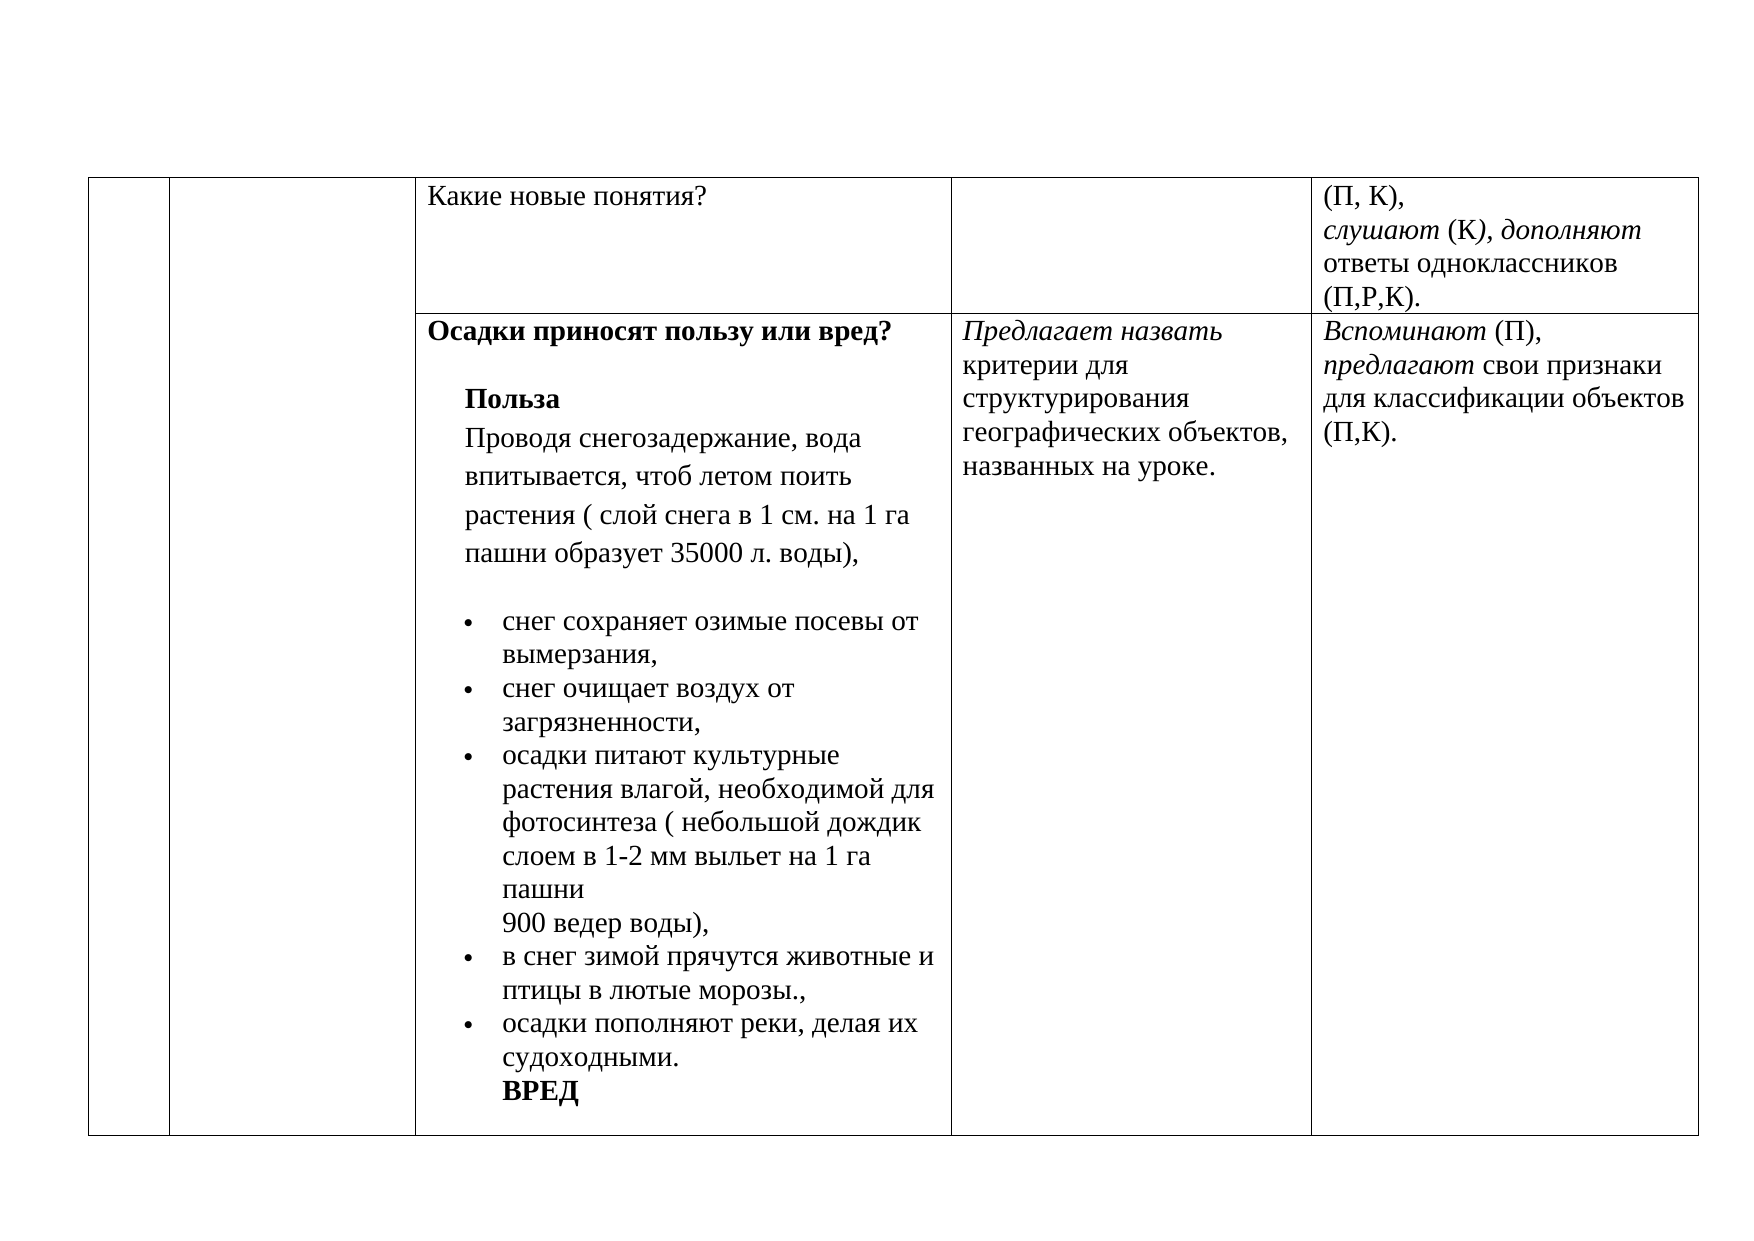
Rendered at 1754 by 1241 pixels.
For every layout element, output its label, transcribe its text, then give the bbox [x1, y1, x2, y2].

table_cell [952, 314, 1311, 1135]
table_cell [1312, 314, 1698, 1135]
table_cell 7 [89, 178, 169, 1135]
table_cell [952, 178, 1311, 312]
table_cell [1312, 178, 1698, 312]
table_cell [416, 178, 951, 312]
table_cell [170, 178, 415, 1135]
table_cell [416, 314, 951, 1135]
